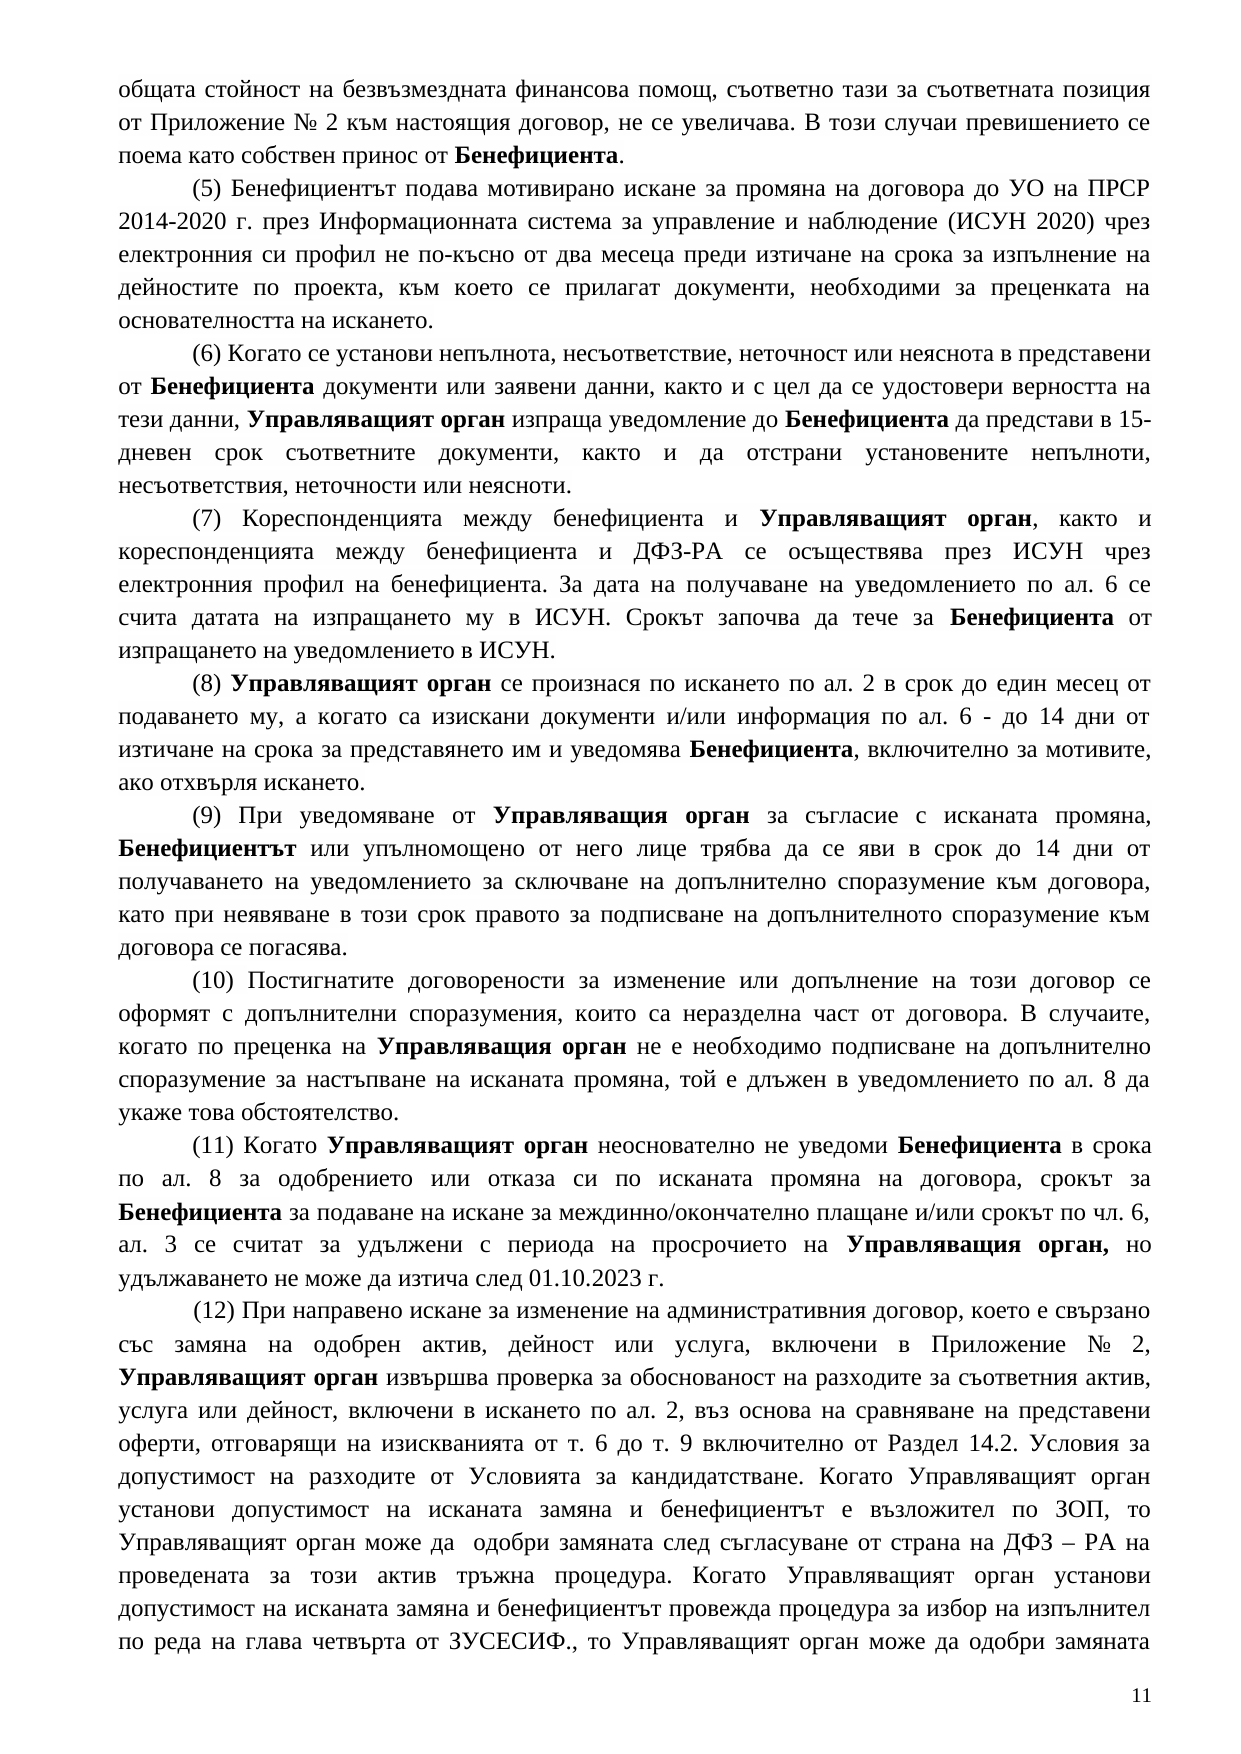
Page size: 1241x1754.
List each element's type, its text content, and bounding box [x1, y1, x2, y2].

text (6) Когато се установи непълнота, несъответствие, неточност или неяснота в представени от Бенефициента документи или заявени данни, както и с цел да се удостовери верността на тези данни, Управляващият орган изпраща уведомление до Бенефициента да представи в 15- дневен срок съответните документи, както и да отстрани установените непълноти, несъответствия, неточности или неясноти. [118, 338, 1152, 371]
text (7) Кореспонденцията между бенефициента и Управляващият орган, както и кореспонденцията между бенефициента и ДФЗ-РА се осъществява през ИСУН чрез електронния профил на бенефициента. За дата на получаване на уведомлението по ал. 6 се счита датата на изпращането му в ИСУН. Срокът започва да тече за Бенефициента от изпращането на уведомлението в ИСУН. [118, 631, 1152, 664]
text (10) Постигнатите договорености за изменение или допълнение на този договор се оформят с допълнителни споразумения, които са неразделна част от договора. В случаите, когато по преценка на Управляващия орган не е необходимо подписване на допълнително споразумение за настъпване на исканата промяна, той е длъжен в уведомлението по ал. 8 да укаже това обстоятелство. [118, 965, 1152, 1126]
text (5) Бенефициентът подава мотивирано искане за промяна на договора до УО на ПРСР 2014-2020 г. през Информационната система за управление и наблюдение (ИСУН 2020) чрез електронния си профил не по-късно от два месеца преди изтичане на срока за изпълнение на дейностите по проекта, към което се прилагат документи, необходими за преценката на основателността на искането. [118, 173, 1152, 206]
text (11) Когато Управляващият орган неоснователно не уведоми Бенефициента в срока по ал. 8 за одобрението или отказа си по исканата промяна на договора, срокът за Бенефициента за подаване на искане за междинно/окончателно плащане и/или срокът по чл. 6, ал. 3 се считат за удължени с периода на просрочието на Управляващия орган, но удължаването не може да изтича след 01.10.2023 г. [118, 1131, 1152, 1291]
text (5) Бенефициентът подава мотивирано искане за промяна на договора до УО на ПРСР 2014-2020 г. през Информационната система за управление и наблюдение (ИСУН 2020) чрез електронния си профил не по-късно от два месеца преди изтичане на срока за изпълнение на дейностите по проекта, към което се прилагат документи, необходими за преценката на основателността на искането. [118, 301, 1152, 334]
text (8) Управляващият орган се произнася по искането по ал. 2 в срок до един месец от подаването му, а когато са изискани документи и/или информация по ал. 6 - до 14 дни от изтичане на срока за представянето им и уведомява Бенефициента, включително за мотивите, ако отхвърля искането. [118, 668, 1152, 701]
text (9) При уведомяване от Управляващия орган за съгласие с исканата промяна, Бенефициентът или упълномощено от него лице трябва да се яви в срок до 14 дни от получаването на уведомлението за сключване на допълнително споразумение към договора, като при неявяване в този срок правото за подписване на допълнителното споразумение към договора се погасява. [118, 800, 1152, 833]
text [118, 136, 1152, 169]
text (6) Когато се установи непълнота, несъответствие, неточност или неяснота в представени от Бенефициента документи или заявени данни, както и с цел да се удостовери верността на тези данни, Управляващият орган изпраща уведомление до Бенефициента да представи в 15- дневен срок съответните документи, както и да отстрани установените непълноти, несъответствия, неточности или неясноти. [118, 466, 1152, 499]
text (7) Кореспонденцията между бенефициента и Управляващият орган, както и кореспонденцията между бенефициента и ДФЗ-РА се осъществява през ИСУН чрез електронния профил на бенефициента. За дата на получаване на уведомлението по ал. 6 се счита датата на изпращането му в ИСУН. Срокът започва да тече за Бенефициента от изпращането на уведомлението в ИСУН. [118, 503, 1152, 536]
text (9) При уведомяване от Управляващия орган за съгласие с исканата промяна, Бенефициентът или упълномощено от него лице трябва да се яви в срок до 14 дни от получаването на уведомлението за сключване на допълнително споразумение към договора, като при неявяване в този срок правото за подписване на допълнителното споразумение към договора се погасява. [118, 928, 1152, 961]
text (8) Управляващият орган се произнася по искането по ал. 2 в срок до един месец от подаването му, а когато са изискани документи и/или информация по ал. 6 - до 14 дни от изтичане на срока за представянето им и уведомява Бенефициента, включително за мотивите, ако отхвърля искането. [118, 763, 1152, 796]
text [118, 1296, 1152, 1654]
